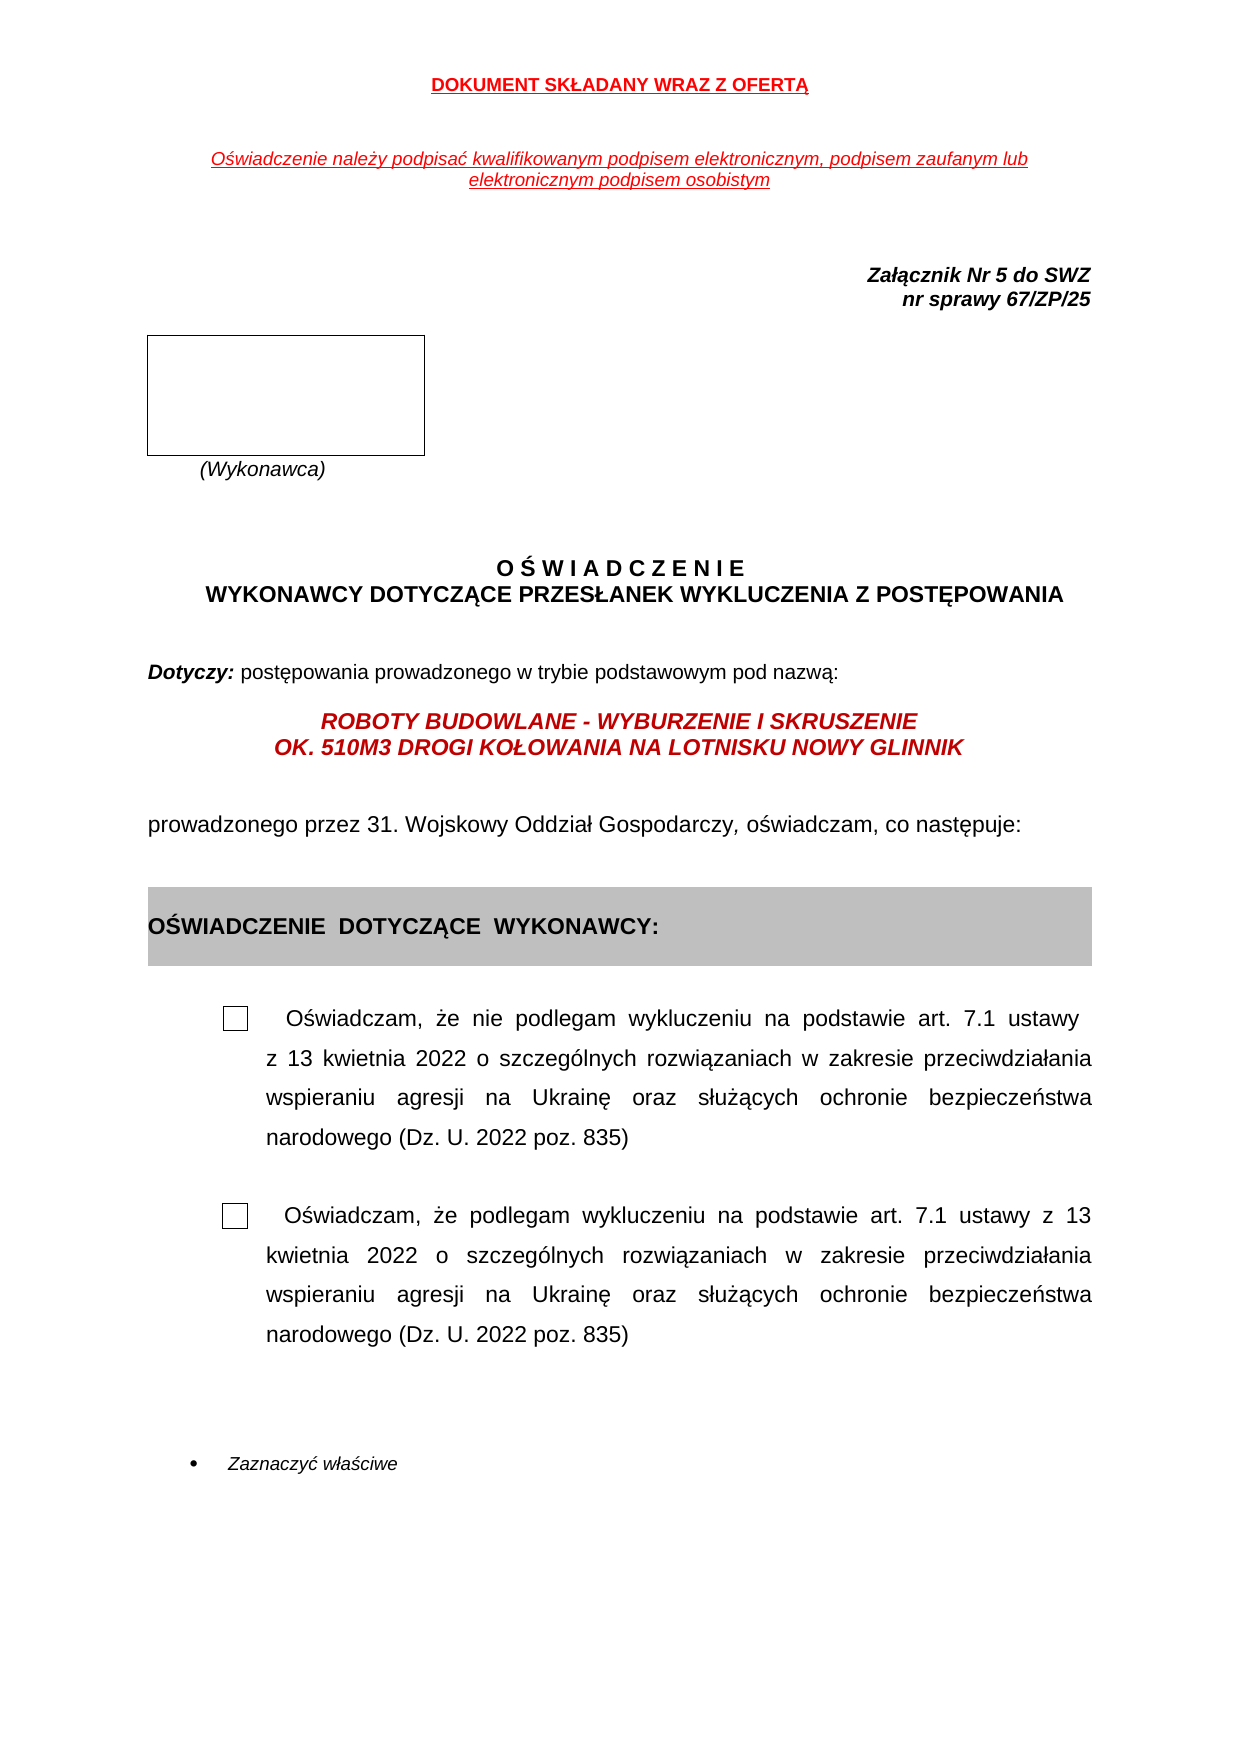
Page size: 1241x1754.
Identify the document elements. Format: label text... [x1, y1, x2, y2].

text OK. 510M3 DROGI KOŁOWANIA NA LOTNISKU NOWY GLINNIK [148, 734, 1092, 761]
text OŚWIADCZENIE DOTYCZĄCE WYKONAWCY: [148, 913, 1092, 939]
text Oświadczam, że podlegam wykluczeniu na podstawie art. 7.1 ustawy z 13 kwietnia 2022 o szczególnych rozwiązaniach w zakresie przeciwdziałania wspieraniu agresji na Ukrainę oraz służących ochronie bezpieczeństwa narodowego (Dz. U. 2022 poz. 835) [221, 1202, 1092, 1347]
text O Ś W I A D C Z E N I E [148, 555, 1092, 581]
text Załącznik Nr 5 do SWZ [148, 263, 1092, 287]
text Dotyczy: postępowania prowadzonego w trybie podstawowym pod nazwą: [148, 660, 1092, 684]
table_header [148, 336, 424, 455]
text WYKONAWCY DOTYCZĄCE PRZESŁANEK WYKLUCZENIA Z POSTĘPOWANIA [177, 581, 1092, 607]
text nr sprawy 67/ZP/25 [738, 287, 1092, 311]
text prowadzonego przez 31. Wojskowy Oddział Gospodarczy, oświadczam, co następuje: [148, 811, 1092, 837]
text (Wykonawca) [148, 456, 1092, 480]
list Zaznaczyć właściwe [190, 1453, 1092, 1474]
text ROBOTY BUDOWLANE - WYBURZENIE I SKRUSZENIE [148, 708, 1092, 734]
text Oświadczenie należy podpisać kwalifikowanym podpisem elektronicznym, podpisem zaufanym lub elektronicznym podpisem osobistym [148, 148, 1092, 191]
text Oświadczam, że nie podlegam wykluczeniu na podstawie art. 7.1 ustawy z 13 kwietnia 2022 o szczególnych rozwiązaniach w zakresie przeciwdziałania wspieraniu agresji na Ukrainę oraz służących ochronie bezpieczeństwa narodowego (Dz. U. 2022 poz. 835) [222, 1005, 1092, 1150]
